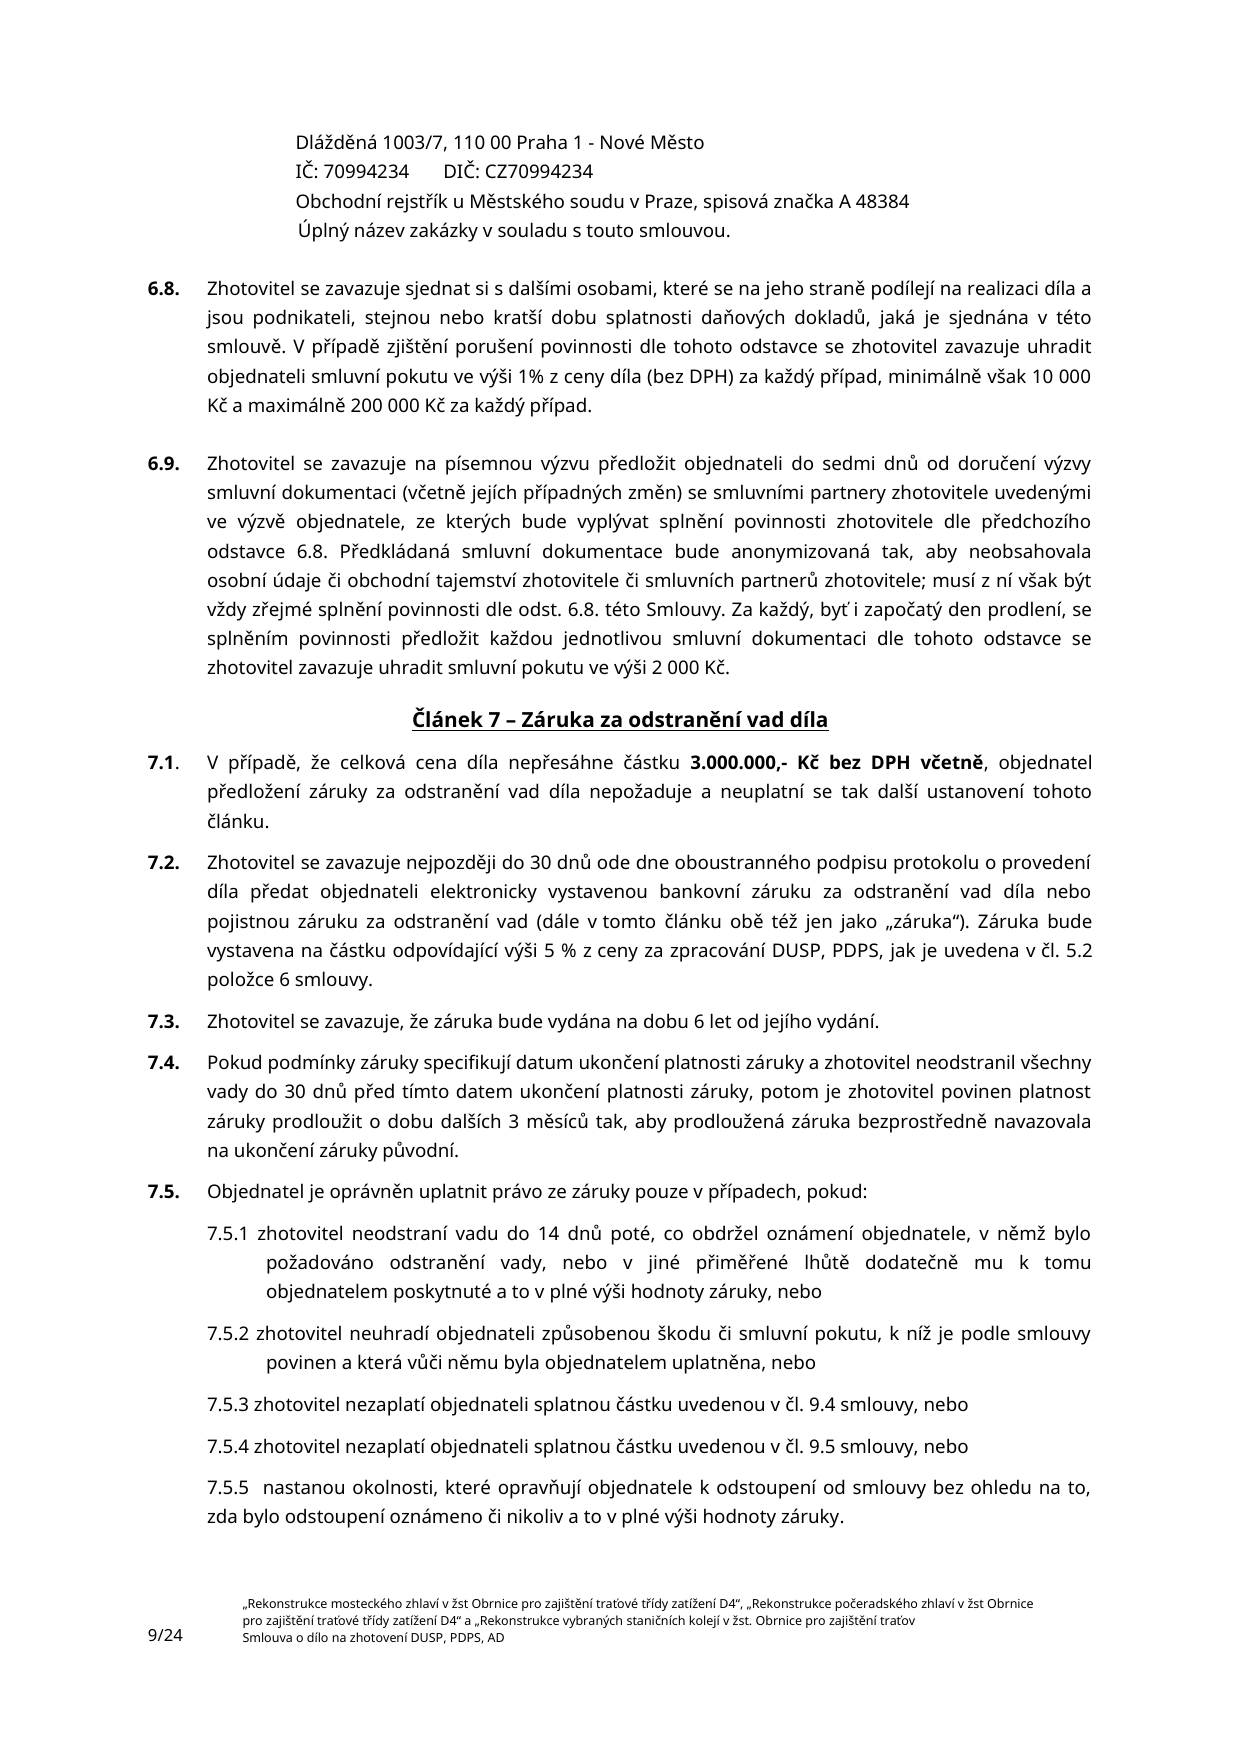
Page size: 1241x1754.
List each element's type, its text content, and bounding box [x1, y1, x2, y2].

text Obchodní rejstřík u Městského soudu v Praze, spisová značka A 48384 [148, 185, 1092, 214]
text 7.5.4 zhotovitel nezaplatí objednateli splatnou částku uvedenou v čl. 9.5 smlouvy, nebo [148, 1430, 1092, 1459]
text 7.2. Zhotovitel se zavazuje nejpozději do 30 dnů ode dne oboustranného podpisu protokolu o provedení díla předat objednateli elektronicky vystavenou bankovní záruku za odstranění vad díla nebo pojistnou záruku za odstranění vad (dále v tomto článku obě též jen jako „záruka“). Záruka bude vystavena na částku odpovídající výši 5 % z ceny za zpracování DUSP, PDPS, jak je uvedena v čl. 5.2 položce 6 smlouvy. [148, 846, 1092, 992]
text 7.1. V případě, že celková cena díla nepřesáhne částku 3.000.000,- Kč bez DPH včetně, objednatel předložení záruky za odstranění vad díla nepožaduje a neuplatní se tak další ustanovení tohoto článku. [148, 746, 1092, 834]
text Dlážděná 1003/7, 110 00 Praha 1 - Nové Město [148, 126, 1092, 156]
subtitle Článek 7 – Záruka za odstranění vad díla [148, 706, 1092, 734]
text Úplný název zakázky v souladu s touto smlouvou. [148, 214, 1092, 243]
text 7.5.5 nastanou okolnosti, které opravňují objednatele k odstoupení od smlouvy bez ohledu na to, zda bylo odstoupení oznámeno či nikoliv a to v plné výši hodnoty záruky. [74, 1471, 1092, 1530]
text 7.3. Zhotovitel se zavazuje, že záruka bude vydána na dobu 6 let od jejího vydání. [148, 1005, 1092, 1034]
text 7.5. Objednatel je oprávněn uplatnit právo ze záruky pouze v případech, pokud: [148, 1176, 1092, 1205]
text 7.5.2 zhotovitel neuhradí objednateli způsobenou škodu či smluvní pokutu, k níž je podle smlouvy povinen a která vůči němu byla objednatelem uplatněna, nebo [207, 1317, 1092, 1376]
text 7.5.3 zhotovitel nezaplatí objednateli splatnou částku uvedenou v čl. 9.4 smlouvy, nebo [148, 1388, 1092, 1417]
text 6.8. Zhotovitel se zavazuje sjednat si s dalšími osobami, které se na jeho straně podílejí na realizaci díla a jsou podnikateli, stejnou nebo kratší dobu splatnosti daňových dokladů, jaká je sjednána v této smlouvě. V případě zjištění porušení povinnosti dle tohoto odstavce se zhotovitel zavazuje uhradit objednateli smluvní pokutu ve výši 1% z ceny díla (bez DPH) za každý případ, minimálně však 10 000 Kč a maximálně 200 000 Kč za každý případ. [148, 272, 1092, 418]
text 6.9. Zhotovitel se zavazuje na písemnou výzvu předložit objednateli do sedmi dnů od doručení výzvy smluvní dokumentaci (včetně jejích případných změn) se smluvními partnery zhotovitele uvedenými ve výzvě objednatele, ze kterých bude vyplývat splnění povinnosti zhotovitele dle předchozího odstavce 6.8. Předkládaná smluvní dokumentace bude anonymizovaná tak, aby neobsahovala osobní údaje či obchodní tajemství zhotovitele či smluvních partnerů zhotovitele; musí z ní však být vždy zřejmé splnění povinnosti dle odst. 6.8. této Smlouvy. Za každý, byť i započatý den prodlení, se splněním povinnosti předložit každou jednotlivou smluvní dokumentaci dle tohoto odstavce se zhotovitel zavazuje uhradit smluvní pokutu ve výši 2 000 Kč. [148, 447, 1092, 681]
text IČ: 70994234 DIČ: CZ70994234 [148, 156, 1092, 185]
text 7.5.1 zhotovitel neodstraní vadu do 14 dnů poté, co obdržel oznámení objednatele, v němž bylo požadováno odstranění vady, nebo v jiné přiměřené lhůtě dodatečně mu k tomu objednatelem poskytnuté a to v plné výši hodnoty záruky, nebo [207, 1217, 1092, 1305]
text 7.4. Pokud podmínky záruky specifikují datum ukončení platnosti záruky a zhotovitel neodstranil všechny vady do 30 dnů před tímto datem ukončení platnosti záruky, potom je zhotovitel povinen platnost záruky prodloužit o dobu dalších 3 měsíců tak, aby prodloužená záruka bezprostředně navazovala na ukončení záruky původní. [148, 1046, 1092, 1163]
